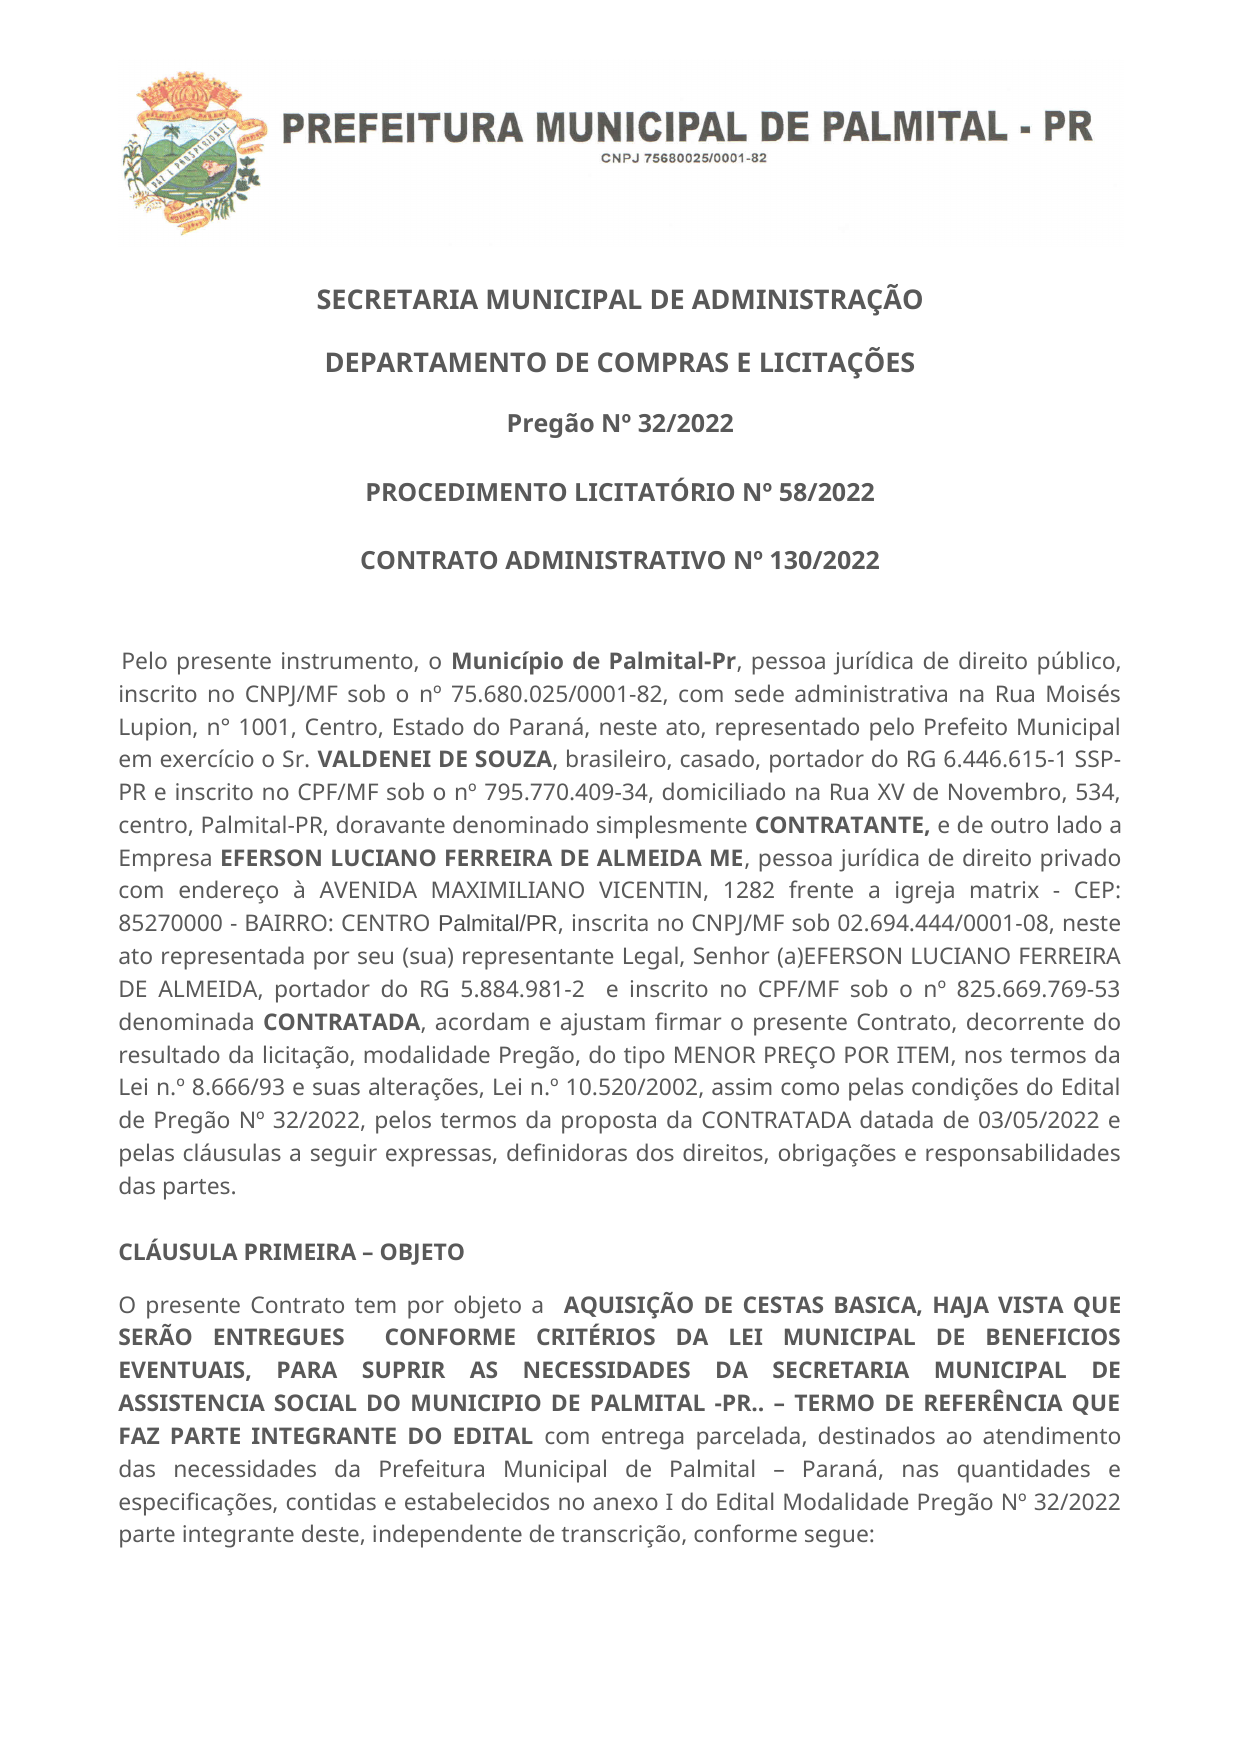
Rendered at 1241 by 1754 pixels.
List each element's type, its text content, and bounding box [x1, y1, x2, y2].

text Departamento de Compras e Licitações [118, 343, 1122, 380]
text Pelo presente instrumento, o Município de Palmital-Pr, pessoa jurídica de direito público, inscrito no CNPJ/MF sob o nº 75.680.025/0001-82, com sede administrativa na Rua Moisés Lupion, n° 1001, Centro, Estado do Paraná, neste ato, representado pelo Prefeito Municipal em exercício o Sr. VALDENEI DE SOUZA, brasileiro, casado, portador do RG 6.446.615-1 SSP-PR e inscrito no CPF/MF sob o nº 795.770.409-34, domiciliado na Rua XV de Novembro, 534, centro, Palmital-PR, doravante denominado simplesmente CONTRATANTE, e de outro lado a Empresa EFERSON LUCIANO FERREIRA DE ALMEIDA ME, pessoa jurídica de direito privado com endereço à AVENIDA MAXIMILIANO VICENTIN, 1282 frente a igreja matrix - CEP: 85270000 - BAIRRO: CENTRO Palmital/PR, inscrita no CNPJ/MF sob 02.694.444/0001-08, neste ato representada por seu (sua) representante Legal, Senhor (a)EFERSON LUCIANO FERREIRA DE ALMEIDA, portador do RG 5.884.981-2 e inscrito no CPF/MF sob o nº 825.669.769-53 denominada CONTRATADA, acordam e ajustam firmar o presente Contrato, decorrente do resultado da licitação, modalidade Pregão, do tipo MENOR PREÇO POR ITEM, nos termos da Lei n.º 8.666/93 e suas alterações, Lei n.º 10.520/2002, assim como pelas condições do Edital de Pregão Nº 32/2022, pelos termos da proposta da CONTRATADA datada de 03/05/2022 e pelas cláusulas a seguir expressas, definidoras dos direitos, obrigações e responsabilidades das partes. [118, 643, 1122, 1201]
text O presente Contrato tem por objeto a AQUISIÇÃO DE CESTAS BASICA, HAJA VISTA QUE SERÃO ENTREGUES CONFORME CRITÉRIOS DA LEI MUNICIPAL DE BENEFICIOS EVENTUAIS, PARA SUPRIR AS NECESSIDADES DA SECRETARIA MUNICIPAL DE ASSISTENCIA SOCIAL DO MUNICIPIO DE PALMITAL -PR.. – TERMO DE REFERÊNCIA QUE FAZ PARTE INTEGRANTE DO EDITAL com entrega parcelada, destinados ao atendimento das necessidades da Prefeitura Municipal de Palmital – Paraná, nas quantidades e especificações, contidas e estabelecidos no anexo I do Edital Modalidade Pregão Nº 32/2022 parte integrante deste, independente de transcrição, conforme segue: [118, 1287, 1122, 1549]
text PROCEDIMENTO LICITATÓRIO Nº 58/2022 [118, 474, 1122, 508]
text Pregão Nº 32/2022 [118, 406, 1122, 440]
text CONTRATO ADMINISTRATIVO Nº 130/2022 [118, 542, 1122, 576]
picture [118, 59, 1125, 247]
text CLÁUSULA PRIMEIRA – OBJETO [118, 1234, 1122, 1267]
text SECRETARIA MUNICIPAL DE ADMINISTRAÇÃO [118, 281, 1122, 317]
